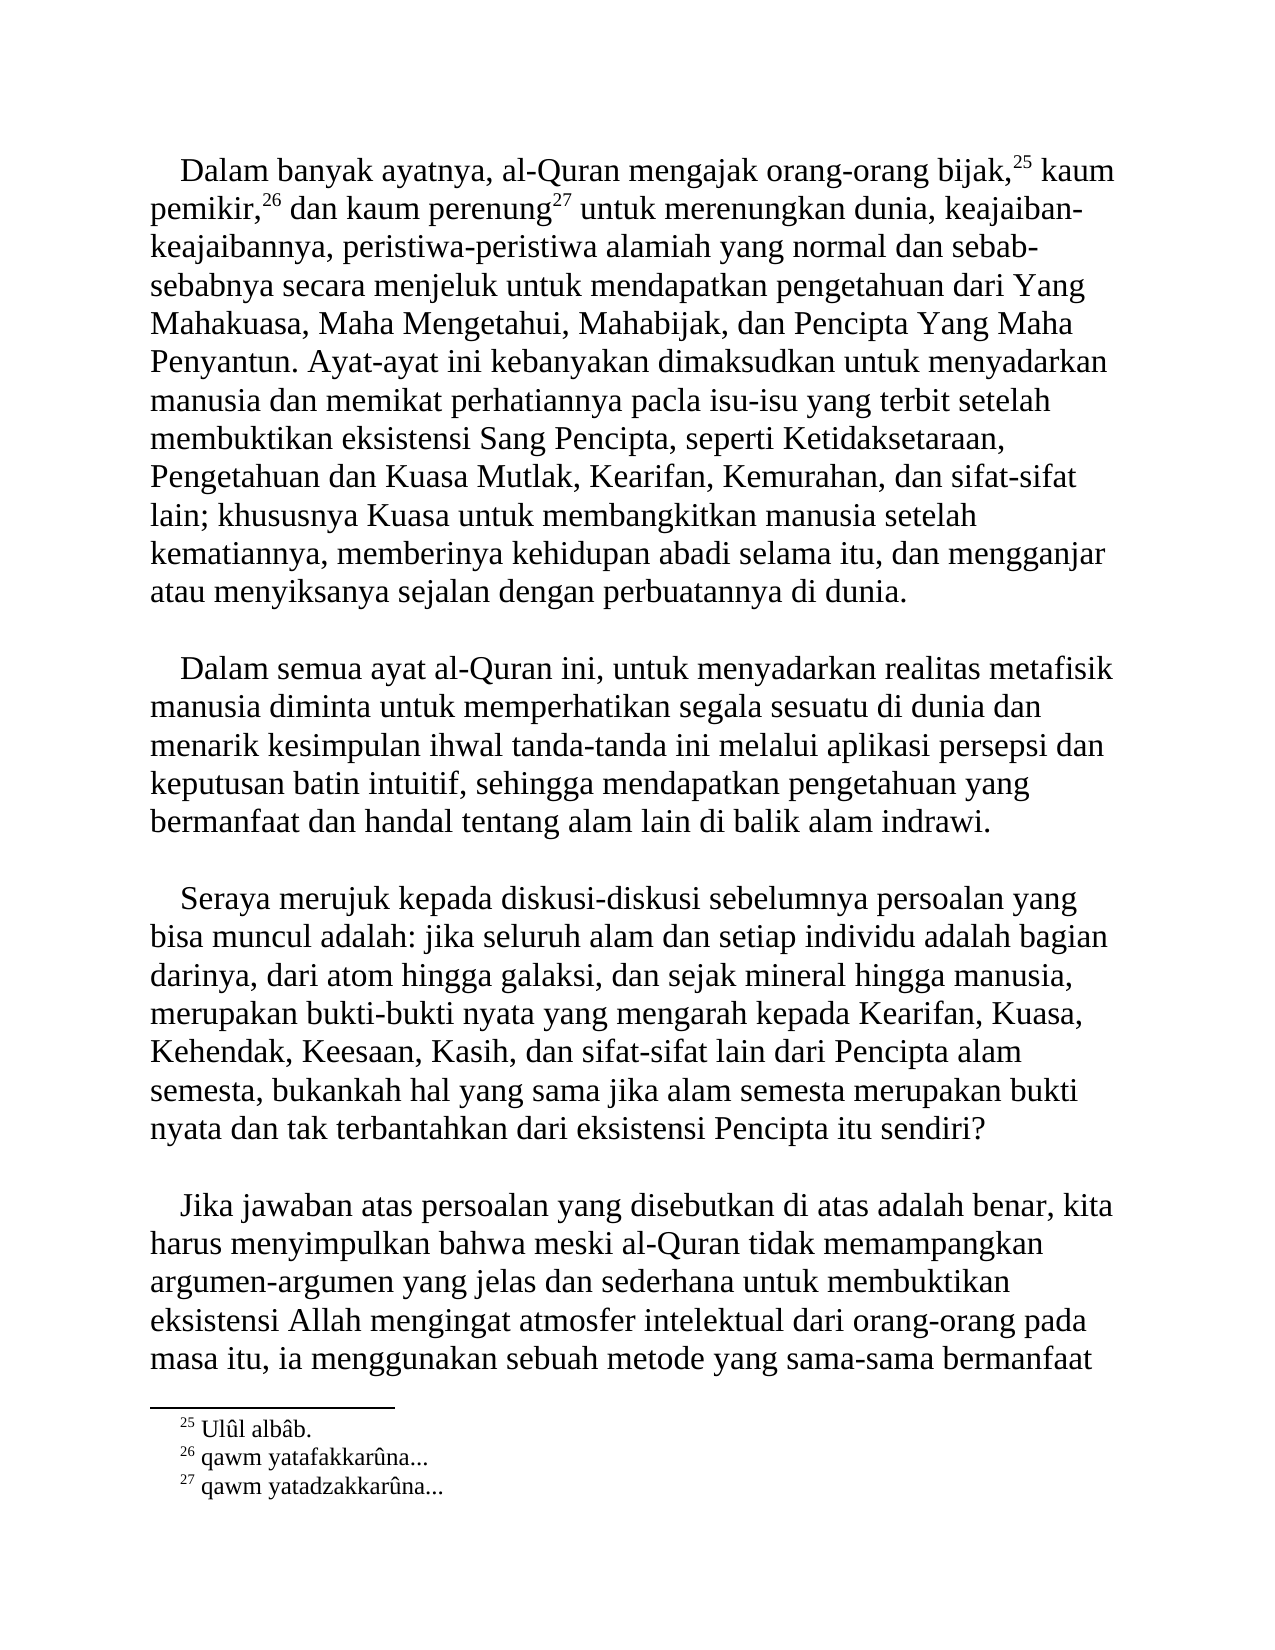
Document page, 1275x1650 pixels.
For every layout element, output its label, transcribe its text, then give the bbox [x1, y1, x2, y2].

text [150, 1185, 1125, 1377]
text Dalam banyak ayatnya, al-Quran mengajak orang-orang bijak, kaum pemikir, dan kaum perenung untuk merenungkan dunia, keajaiban-keajaibannya, peristiwa-peristiwa alamiah yang normal dan sebab-sebabnya secara menjeluk untuk mendapatkan pengetahuan dari Yang Mahakuasa, Maha Mengetahui, Mahabijak, dan Pencipta Yang Maha Penyantun. Ayat-ayat ini kebanyakan dimaksudkan untuk menyadarkan manusia dan memikat perhatiannya pacla isu-isu yang terbit setelah membuktikan eksistensi Sang Pencipta, seperti Ketidaksetaraan, Pengetahuan dan Kuasa Mutlak, Kearifan, Kemurahan, dan sifat-sifat lain; khususnya Kuasa untuk membangkitkan manusia setelah kematiannya, memberinya kehidupan abadi selama itu, dan mengganjar atau menyiksanya sejalan dengan perbuatannya di dunia. [150, 150, 1125, 610]
text Seraya merujuk kepada diskusi-diskusi sebelumnya persoalan yang bisa muncul adalah: jika seluruh alam dan setiap individu adalah bagian darinya, dari atom hingga galaksi, dan sejak mineral hingga manusia, merupakan bukti-bukti nyata yang mengarah kepada Kearifan, Kuasa, Kehendak, Keesaan, Kasih, dan sifat-sifat lain dari Pencipta alam semesta, bukankah hal yang sama jika alam semesta merupakan bukti nyata dan tak terbantahkan dari eksistensi Pencipta itu sendiri? [150, 878, 1125, 1147]
text Dalam semua ayat al-Quran ini, untuk menyadarkan realitas metafisik manusia diminta untuk memperhatikan segala sesuatu di dunia dan menarik kesimpulan ihwal tanda-tanda ini melalui aplikasi persepsi dan keputusan batin intuitif, sehingga mendapatkan pengetahuan yang bermanfaat dan handal tentang alam lain di balik alam indrawi. [150, 648, 1125, 840]
